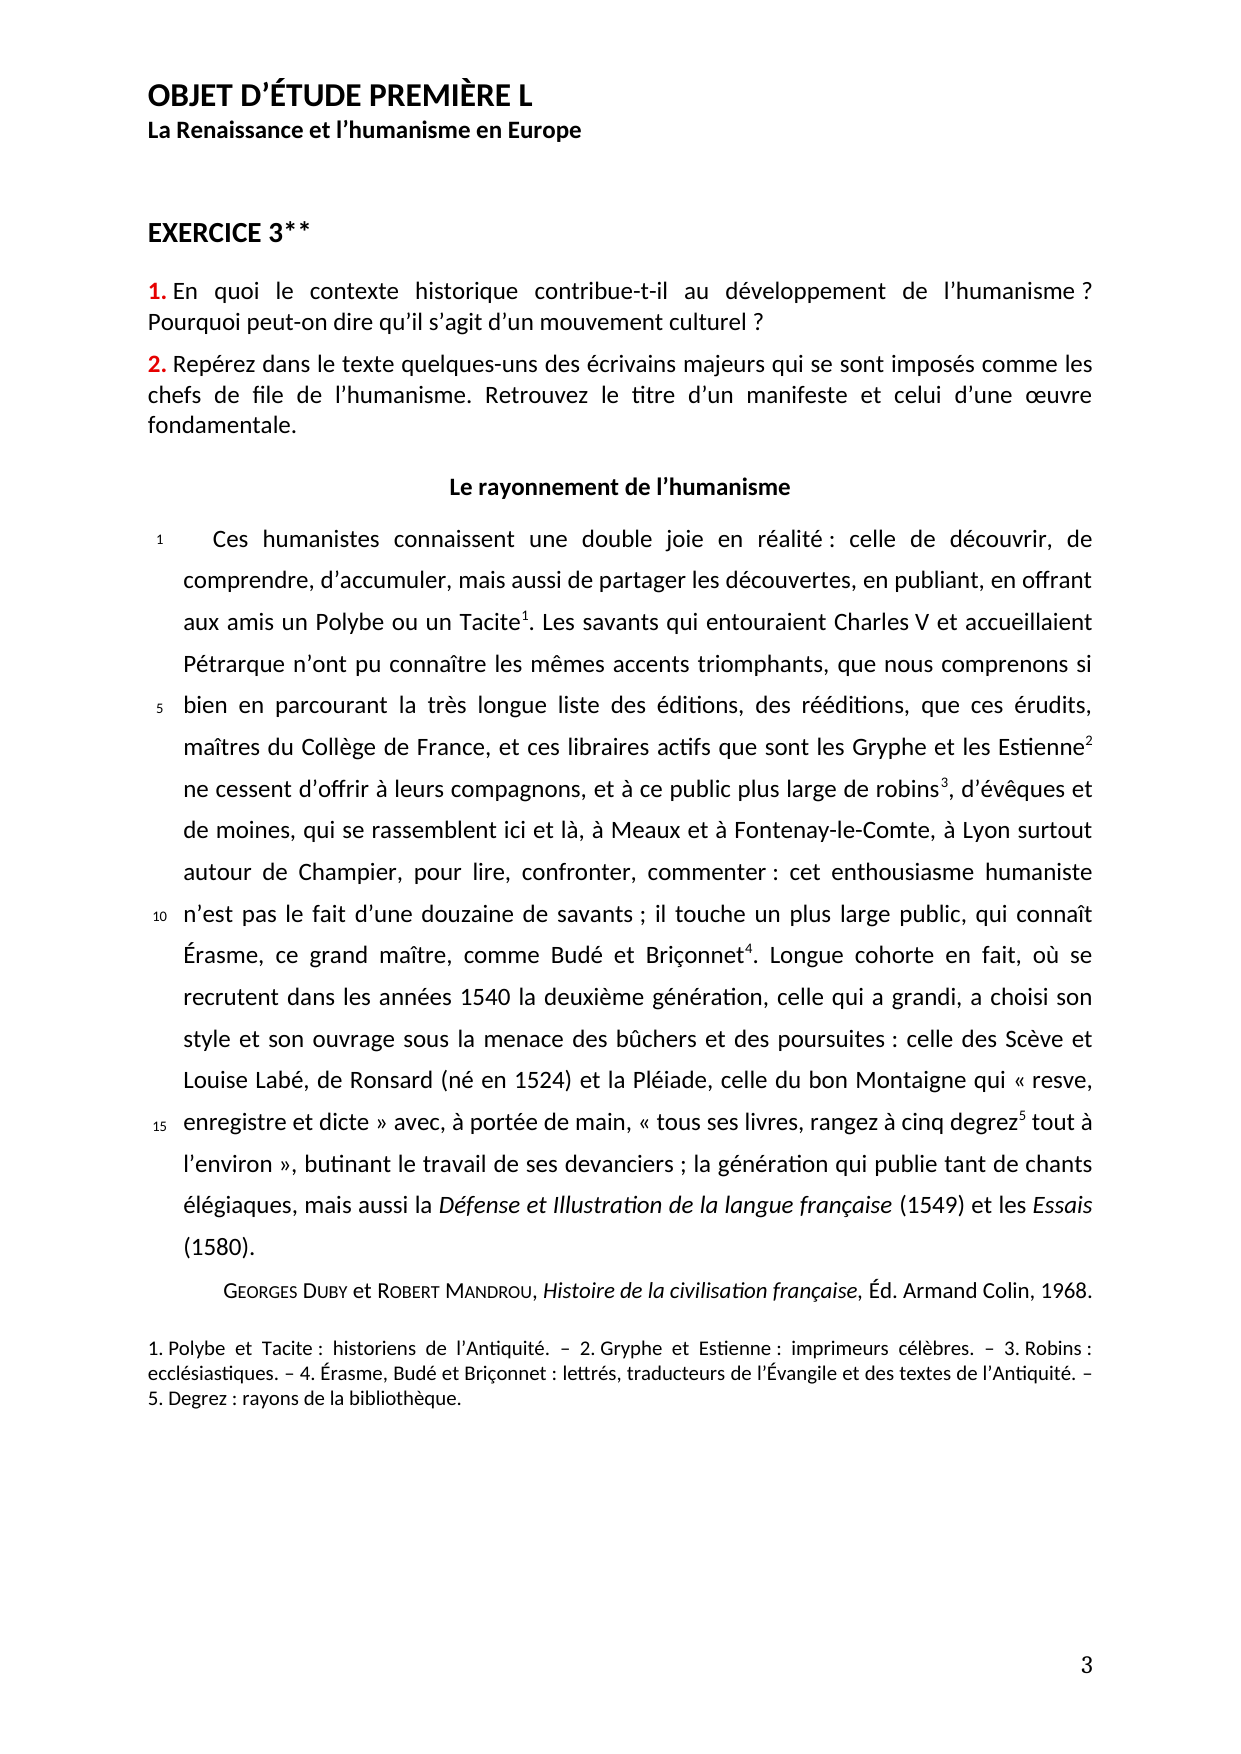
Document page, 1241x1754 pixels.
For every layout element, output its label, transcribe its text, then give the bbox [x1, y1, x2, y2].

text Ces humanistes connaissent une double joie en réalité : celle de découvrir, de comprendre, d’accumuler, mais aussi de partager les découvertes, en publiant, en offrant aux amis un Polybe ou un Tacite1. Les savants qui entouraient Charles V et accueillaient Pétrarque n’ont pu connaître les mêmes accents triomphants, que nous comprenons si bien en parcourant la très longue liste des éditions, des rééditions, que ces érudits, maîtres du Collège de France, et ces libraires actifs que sont les Gryphe et les Estienne2 ne cessent d’offrir à leurs compagnons, et à ce public plus large de robins3, d’évêques et de moines, qui se rassemblent ici et là, à Meaux et à Fontenay-le-Comte, à Lyon surtout autour de Champier, pour lire, confronter, commenter : cet enthousiasme humaniste n’est pas le fait d’une douzaine de savants ; il touche un plus large public, qui connaît Érasme, ce grand maître, comme Budé et Briçonnet4. Longue cohorte en fait, où se recrutent dans les années 1540 la deuxième génération, celle qui a grandi, a choisi son style et son ouvrage sous la menace des bûchers et des poursuites : celle des Scève et Louise Labé, de Ronsard (né en 1524) et la Pléiade, celle du bon Montaigne qui « resve, enregistre et dicte » avec, à portée de main, « tous ses livres, rangez à cinq degrez5 tout à l’environ », butinant le travail de ses devanciers ; la génération qui publie tant de chants élégiaques, mais aussi la Défense et Illustration de la langue française (1549) et les Essais (1580). [148, 514, 1093, 1264]
text Georges Duby et Robert Mandrou, Histoire de la civilisation française, Éd. Armand Colin, 1968. [148, 1276, 1093, 1304]
text Exercice 3** [148, 214, 1093, 250]
text 2. Repérez dans le texte quelques-uns des écrivains majeurs qui se sont imposés comme les chefs de file de l’humanisme. Retrouvez le titre d’un manifeste et celui d’une œuvre fondamentale. [148, 349, 1093, 440]
text Le rayonnement de l’humanisme [148, 471, 1093, 501]
text 1. En quoi le contexte historique contribue-t-il au développement de l’humanisme ? Pourquoi peut-on dire qu’il s’agit d’un mouvement culturel ? [148, 275, 1093, 336]
text 1. Polybe et Tacite : historiens de l’Antiquité. – 2. Gryphe et Estienne : imprimeurs célèbres. – 3. Robins : ecclésiastiques. – 4. Érasme, Budé et Briçonnet : lettrés, traducteurs de l’Évangile et des textes de l’Antiquité. – 5. Degrez : rayons de la bibliothèque. [148, 1335, 1093, 1411]
